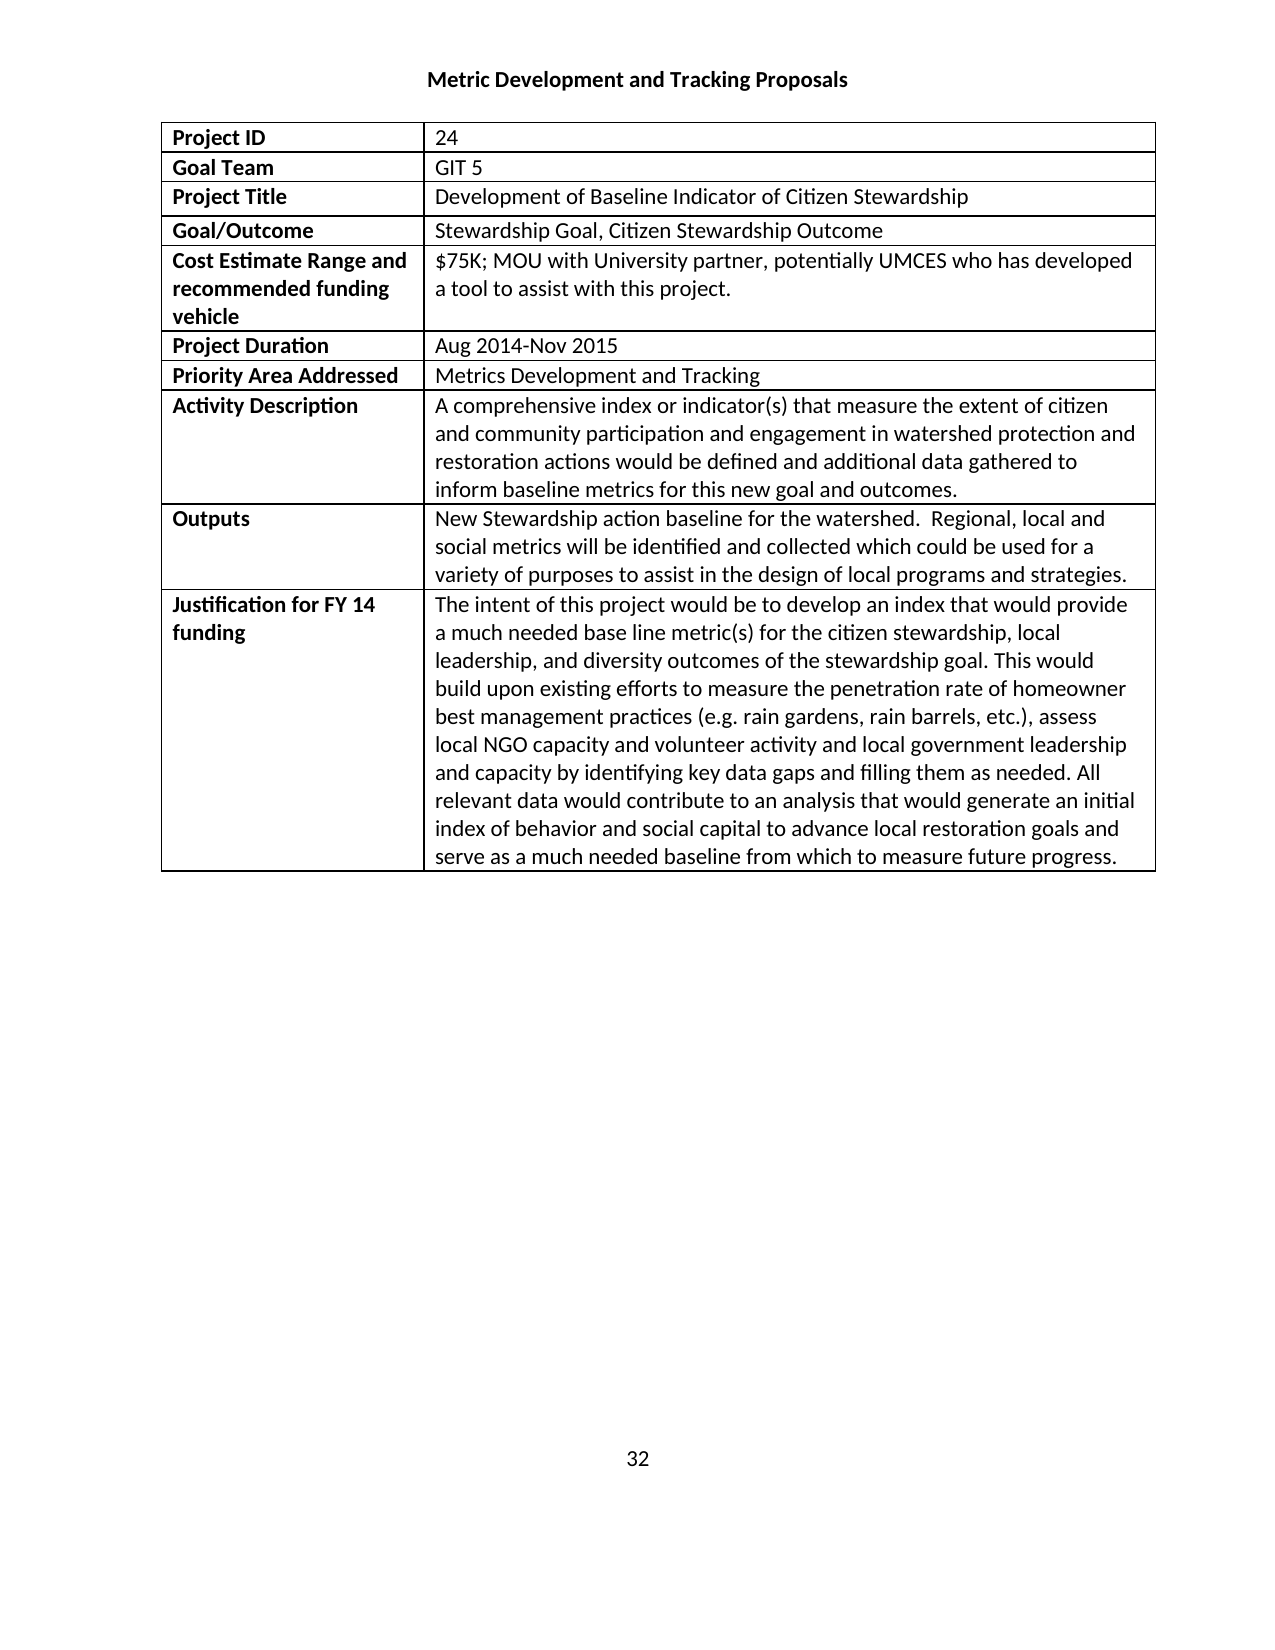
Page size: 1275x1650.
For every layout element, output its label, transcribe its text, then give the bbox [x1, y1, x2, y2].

table_cell The intent of this project would be to develop an index that would provide a much needed base line metric(s) for the citizen stewardship, local leadership, and diversity outcomes of the stewardship goal. This would build upon existing efforts to measure the penetration rate of homeowner best management practices (e.g. rain gardens, rain barrels, etc.), assess local NGO capacity and volunteer activity and local government leadership and capacity by identifying key data gaps and filling them as needed. All relevant data would contribute to an analysis that would generate an initial index of behavior and social capital to advance local restoration goals and serve as a much needed baseline from which to measure future progress. [425, 590, 1155, 870]
table_cell Priority Area Addressed [162, 361, 423, 389]
table_cell Stewardship Goal, Citizen Stewardship Outcome [425, 217, 1155, 244]
table_cell Metrics Development and Tracking [425, 361, 1155, 389]
table_cell Goal Team [162, 153, 423, 181]
table_header 24 [425, 123, 1155, 151]
table_cell A comprehensive index or indicator(s) that measure the extent of citizen and community participation and engagement in watershed protection and restoration actions would be defined and additional data gathered to inform baseline metrics for this new goal and outcomes. [425, 391, 1155, 503]
table_cell GIT 5 [425, 153, 1155, 181]
table_cell Justification for FY 14 funding [162, 590, 423, 870]
table_cell $75K; MOU with University partner, potentially UMCES who has developed a tool to assist with this project. [425, 246, 1155, 330]
text Metric Development and Tracking Proposals [150, 66, 1125, 94]
table_cell Project Duration [162, 332, 423, 360]
table_cell New Stewardship action baseline for the watershed. Regional, local and social metrics will be identified and collected which could be used for a variety of purposes to assist in the design of local programs and strategies. [425, 505, 1155, 588]
table_cell Goal/Outcome [162, 217, 423, 244]
table_cell Project Title [162, 182, 423, 215]
table_cell Activity Description [162, 391, 423, 503]
table_cell Development of Baseline Indicator of Citizen Stewardship [425, 182, 1155, 215]
table_header Project ID [162, 123, 423, 151]
table_cell Aug 2014-Nov 2015 [425, 332, 1155, 360]
table_cell Outputs [162, 505, 423, 588]
table_cell Cost Estimate Range and recommended funding vehicle [162, 246, 423, 330]
